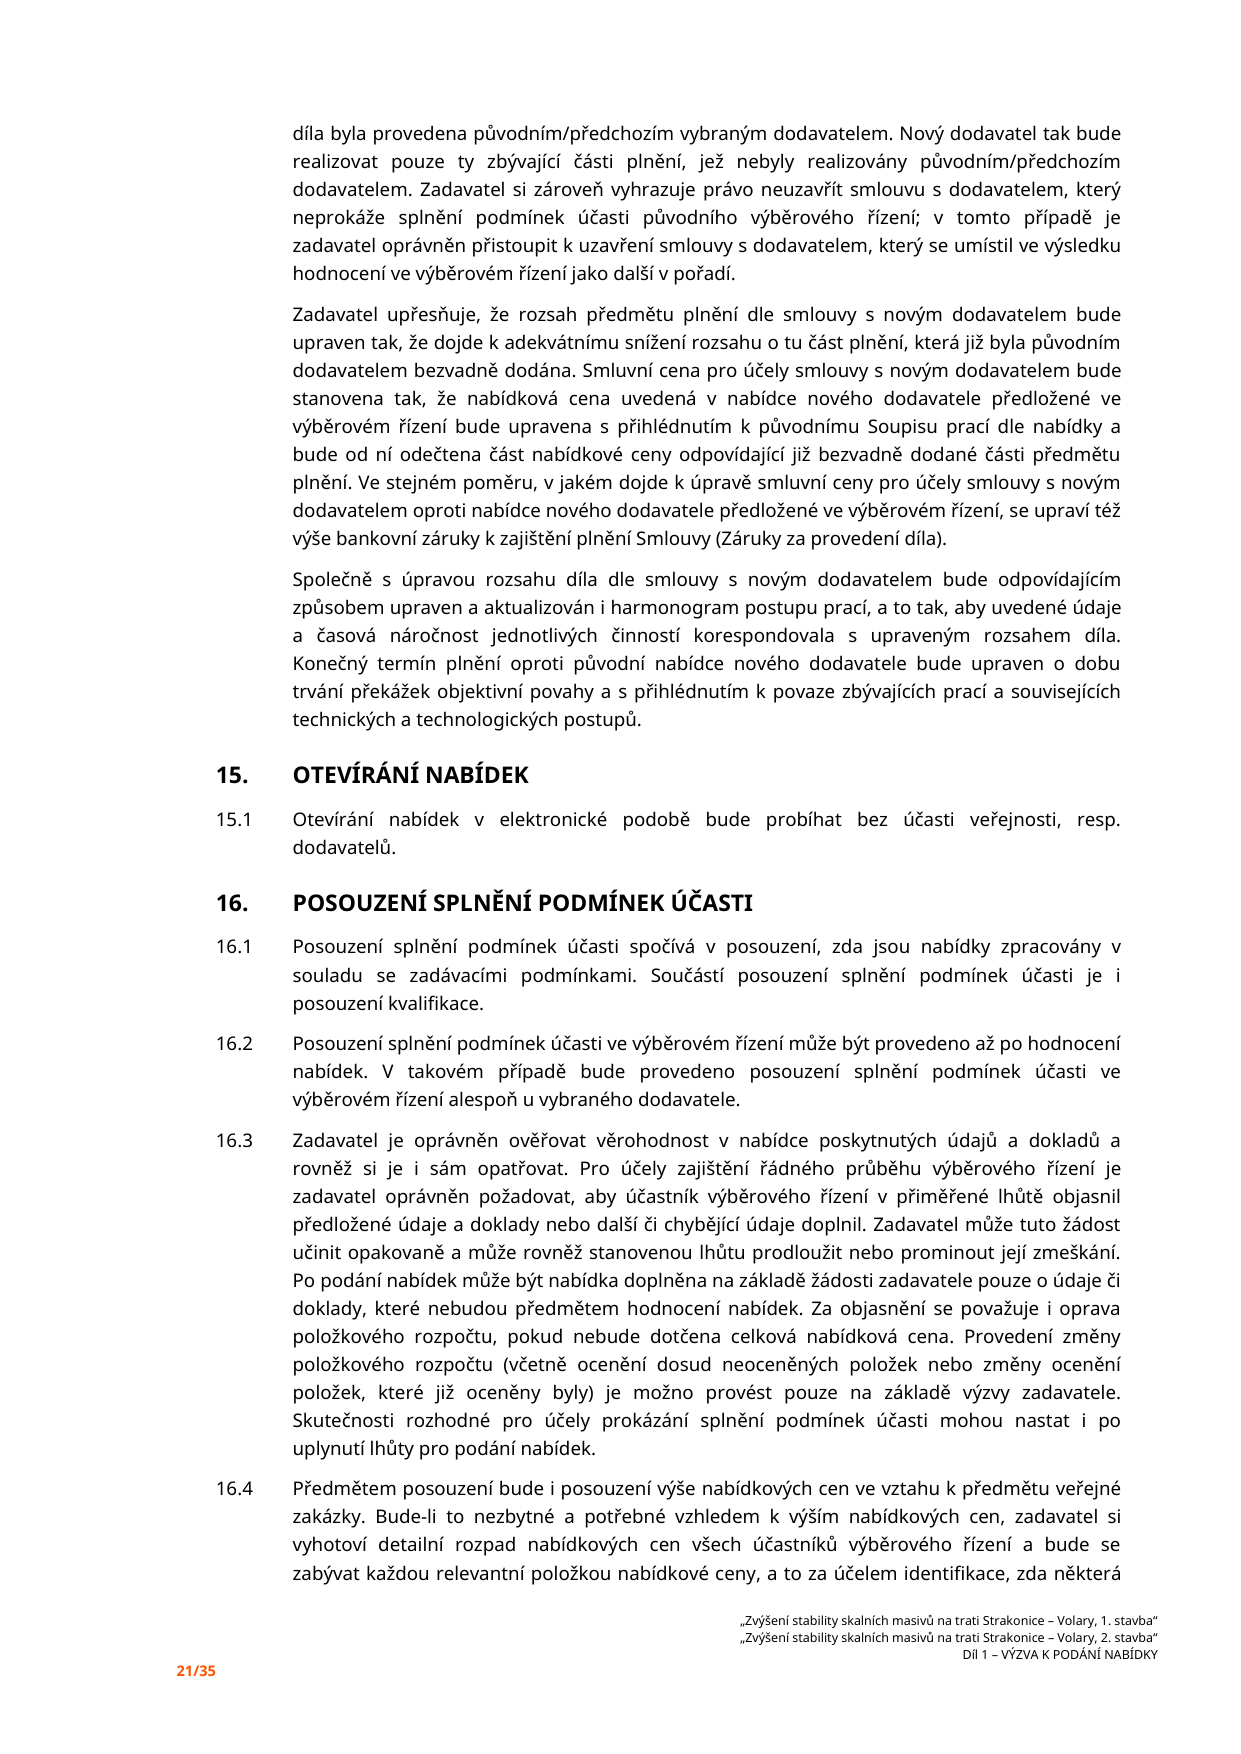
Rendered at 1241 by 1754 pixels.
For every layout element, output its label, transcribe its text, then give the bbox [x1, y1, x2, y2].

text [216, 1476, 1122, 1585]
text Posouzení splnění podmínek účasti spočívá v posouzení, zda jsou nabídky zpracovány v souladu se zadávacími podmínkami. Součástí posouzení splnění podmínek účasti je i posouzení kvalifikace. [216, 934, 1122, 1015]
list Zadavatel upřesňuje, že rozsah předmětu plnění dle smlouvy s novým dodavatelem bude upraven tak, že dojde k adekvátnímu snížení rozsahu o tu část plnění, která již byla původním dodavatelem bezvadně dodána. Smluvní cena pro účely smlouvy s novým dodavatelem bude stanovena tak, že nabídková cena uvedená v nabídce nového dodavatele předložené ve výběrovém řízení bude upravena s přihlédnutím k původnímu Soupisu prací dle nabídky a bude od ní odečtena část nabídkové ceny odpovídající již bezvadně dodané části předmětu plnění. Ve stejném poměru, v jakém dojde k úpravě smluvní ceny pro účely smlouvy s novým dodavatelem oproti nabídce nového dodavatele předložené ve výběrovém řízení, se upraví též výše bankovní záruky k zajištění plnění Smlouvy (Záruky za provedení díla). [292, 301, 1122, 551]
text Posouzení splnění podmínek účasti ve výběrovém řízení může být provedeno až po hodnocení nabídek. V takovém případě bude provedeno posouzení splnění podmínek účasti ve výběrovém řízení alespoň u vybraného dodavatele. [216, 1030, 1122, 1112]
list Společně s úpravou rozsahu díla dle smlouvy s novým dodavatelem bude odpovídajícím způsobem upraven a aktualizován i harmonogram postupu prací, a to tak, aby uvedené údaje a časová náročnost jednotlivých činností korespondovala s upraveným rozsahem díla. Konečný termín plnění oproti původní nabídce nového dodavatele bude upraven o dobu trvání překážek objektivní povahy a s přihlédnutím k povaze zbývajících prací a souvisejících technických a technologických postupů. [292, 566, 1122, 732]
text Zadavatel je oprávněn ověřovat věrohodnost v nabídce poskytnutých údajů a dokladů a rovněž si je i sám opatřovat. Pro účely zajištění řádného průběhu výběrového řízení je zadavatel oprávněn požadovat, aby účastník výběrového řízení v přiměřené lhůtě objasnil předložené údaje a doklady nebo další či chybějící údaje doplnil. Zadavatel může tuto žádost učinit opakovaně a může rovněž stanovenou lhůtu prodloužit nebo prominout její zmeškání. Po podání nabídek může být nabídka doplněna na základě žádosti zadavatele pouze o údaje či doklady, které nebudou předmětem hodnocení nabídek. Za objasnění se považuje i oprava položkového rozpočtu, pokud nebude dotčena celková nabídková cena. Provedení změny položkového rozpočtu (včetně ocenění dosud neoceněných položek nebo změny ocenění položek, které již oceněny byly) je možno provést pouze na základě výzvy zadavatele. Skutečnosti rozhodné pro účely prokázání splnění podmínek účasti mohou nastat i po uplynutí lhůty pro podání nabídek. [216, 1127, 1122, 1461]
text Otevírání nabídek v elektronické podobě bude probíhat bez účasti veřejnosti, resp. dodavatelů. [216, 806, 1122, 859]
text OTEVÍRÁNÍ NABÍDEK [216, 759, 1122, 790]
text POSOUZENÍ SPLNĚNÍ PODMÍNEK ÚČASTI [216, 887, 1122, 918]
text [216, 121, 1122, 286]
